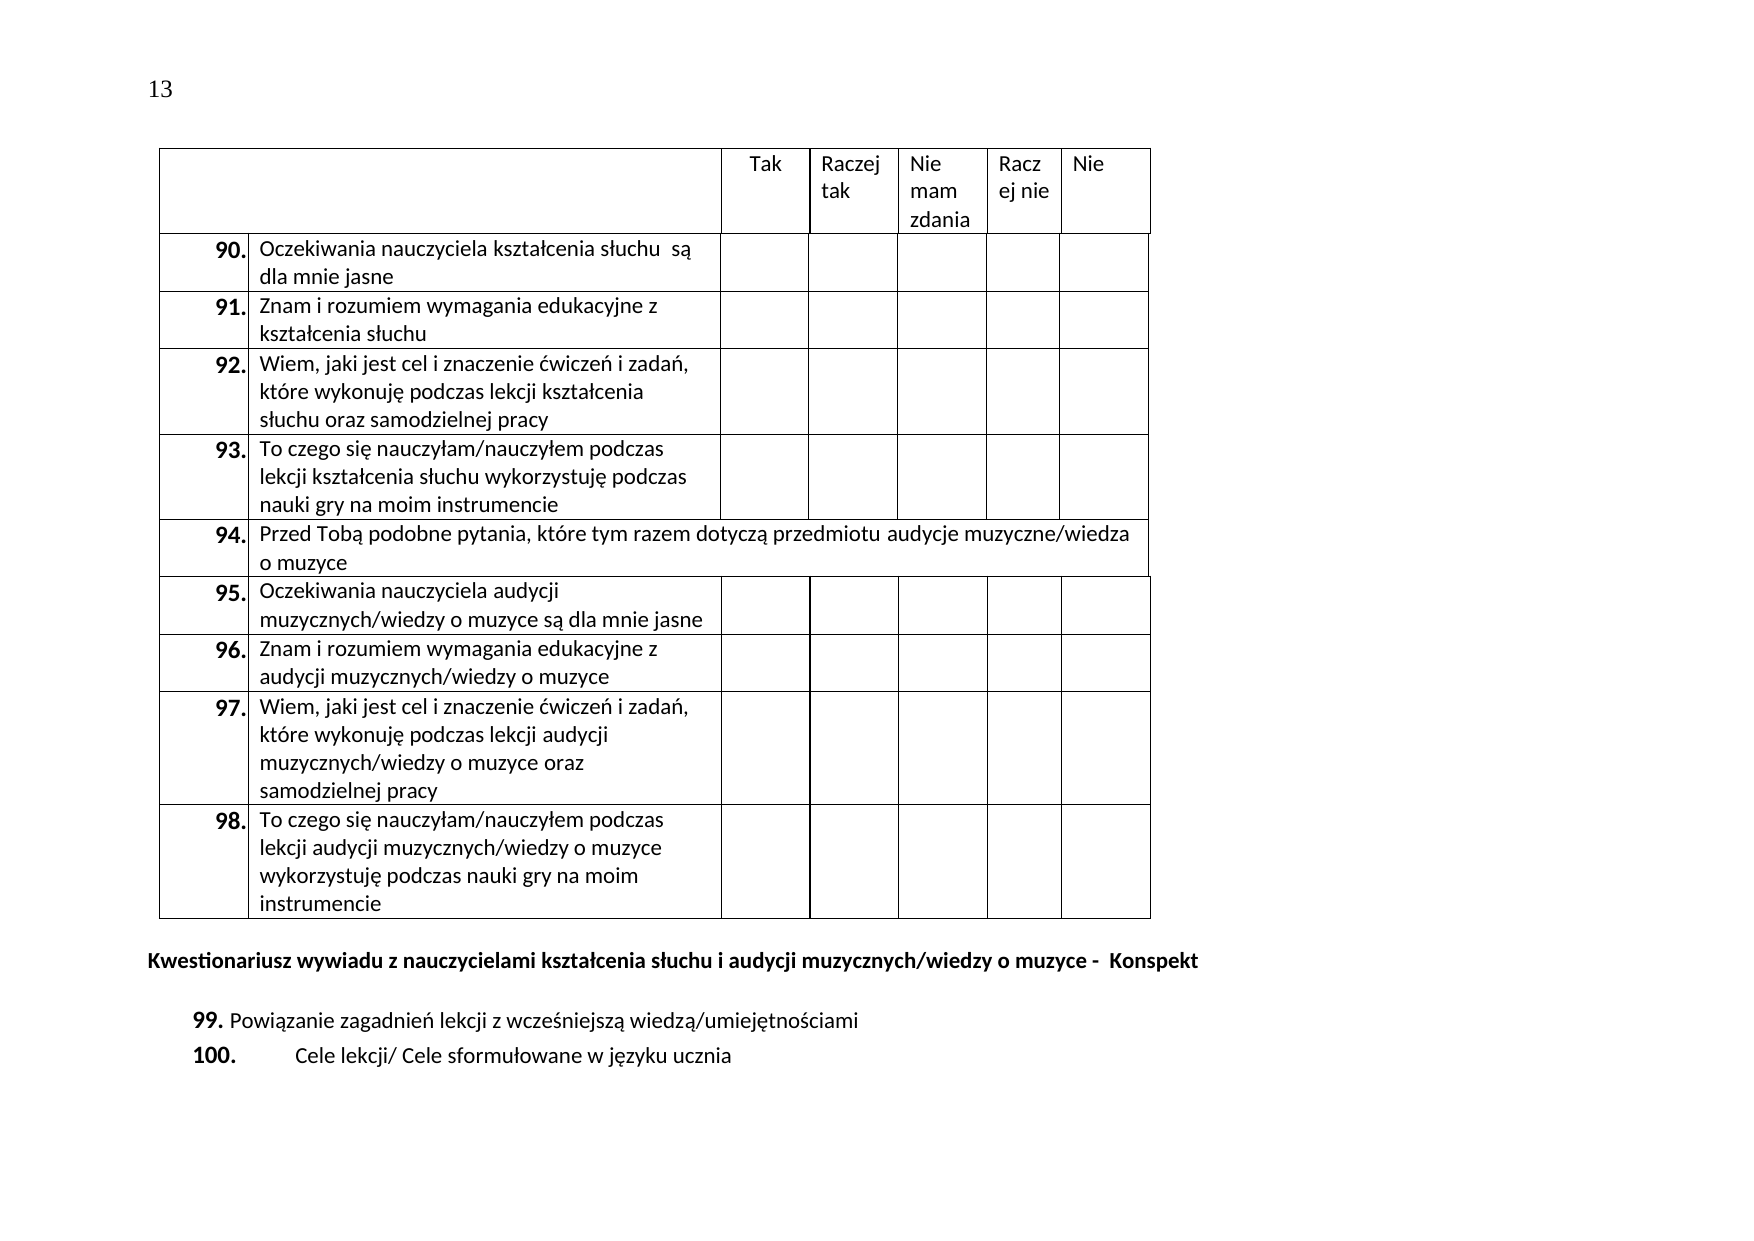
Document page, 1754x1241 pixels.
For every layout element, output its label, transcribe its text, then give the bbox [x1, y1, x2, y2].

table_cell [160, 805, 248, 917]
table_cell To czego się nauczyłam/nauczyłem podczas lekcji audycji muzycznych/wiedzy o muzyce wykorzystuję podczas nauki gry na moim instrumencie [249, 805, 721, 917]
table_cell [721, 234, 808, 291]
table_cell [160, 292, 248, 348]
table_cell Znam i rozumiem wymagania edukacyjne z kształcenia słuchu [249, 292, 720, 348]
table_cell Wiem, jaki jest cel i znaczenie ćwiczeń i zadań, które wykonuję podczas lekcji audycji muzycznych/wiedzy o muzyce oraz samodzielnej pracy [249, 692, 721, 804]
table_cell [1062, 635, 1150, 691]
text Kwestionariusz wywiadu z nauczycielami kształcenia słuchu i audycji muzycznych/wiedzy o muzyce - Konspekt [148, 947, 1606, 974]
table_cell [811, 635, 898, 691]
table_cell Przed Tobą podobne pytania, które tym razem dotyczą przedmiotu audycje muzyczne/wiedza o muzyce [249, 520, 1148, 576]
table_cell [722, 805, 809, 917]
table_cell [988, 692, 1061, 804]
table_cell Oczekiwania nauczyciela kształcenia słuchu są dla mnie jasne [249, 234, 720, 291]
table_cell [721, 292, 808, 348]
table_cell [811, 692, 898, 804]
table_cell [809, 435, 897, 518]
table_cell Oczekiwania nauczyciela audycji muzycznych/wiedzy o muzyce są dla mnie jasne [249, 577, 721, 633]
table_cell [899, 692, 987, 804]
table_cell Znam i rozumiem wymagania edukacyjne z audycji muzycznych/wiedzy o muzyce [249, 635, 721, 691]
table_header [160, 149, 721, 233]
table_cell [898, 435, 986, 518]
table_cell [987, 292, 1059, 348]
table_cell [988, 635, 1061, 691]
table_header Nie mam zdania [899, 149, 987, 233]
table_cell [1060, 292, 1148, 348]
table_cell [1060, 435, 1148, 518]
table_cell [811, 577, 898, 633]
table_cell [722, 692, 809, 804]
list Powiązanie zagadnień lekcji z wcześniejszą wiedzą/umiejętnościami [192, 1004, 1606, 1034]
table_cell [160, 435, 248, 518]
table_cell [1062, 577, 1150, 633]
table_cell To czego się nauczyłam/nauczyłem podczas lekcji kształcenia słuchu wykorzystuję podczas nauki gry na moim instrumencie [249, 435, 720, 518]
table_cell [899, 635, 987, 691]
table_cell [809, 234, 897, 291]
table_cell [988, 805, 1061, 917]
table_cell [1060, 349, 1148, 433]
table_cell [1060, 234, 1148, 291]
table_cell [898, 349, 986, 433]
table_cell [722, 635, 809, 691]
table_cell [899, 577, 987, 633]
table_cell [898, 292, 986, 348]
table_cell [160, 692, 248, 804]
table_cell [987, 234, 1059, 291]
table_cell [160, 234, 248, 291]
table_cell [987, 435, 1059, 518]
table_header Raczej tak [811, 149, 898, 233]
table_header Tak [722, 149, 809, 233]
table_cell [160, 349, 248, 433]
table_cell [160, 520, 248, 576]
table_cell [1062, 692, 1150, 804]
table_cell [988, 577, 1061, 633]
table_header Nie [1062, 149, 1150, 233]
table_cell [809, 292, 897, 348]
table_cell [160, 635, 248, 691]
table_cell [899, 805, 987, 917]
table_cell [987, 349, 1059, 433]
table_cell [722, 577, 809, 633]
table_cell [160, 577, 248, 633]
table_cell [809, 349, 897, 433]
table_header Raczej nie [988, 149, 1061, 233]
table_cell [811, 805, 898, 917]
table_cell [1062, 805, 1150, 917]
table_cell Wiem, jaki jest cel i znaczenie ćwiczeń i zadań, które wykonuję podczas lekcji kształcenia słuchu oraz samodzielnej pracy [249, 349, 720, 433]
table_cell [898, 234, 986, 291]
table_cell [721, 435, 808, 518]
table_cell [721, 349, 808, 433]
